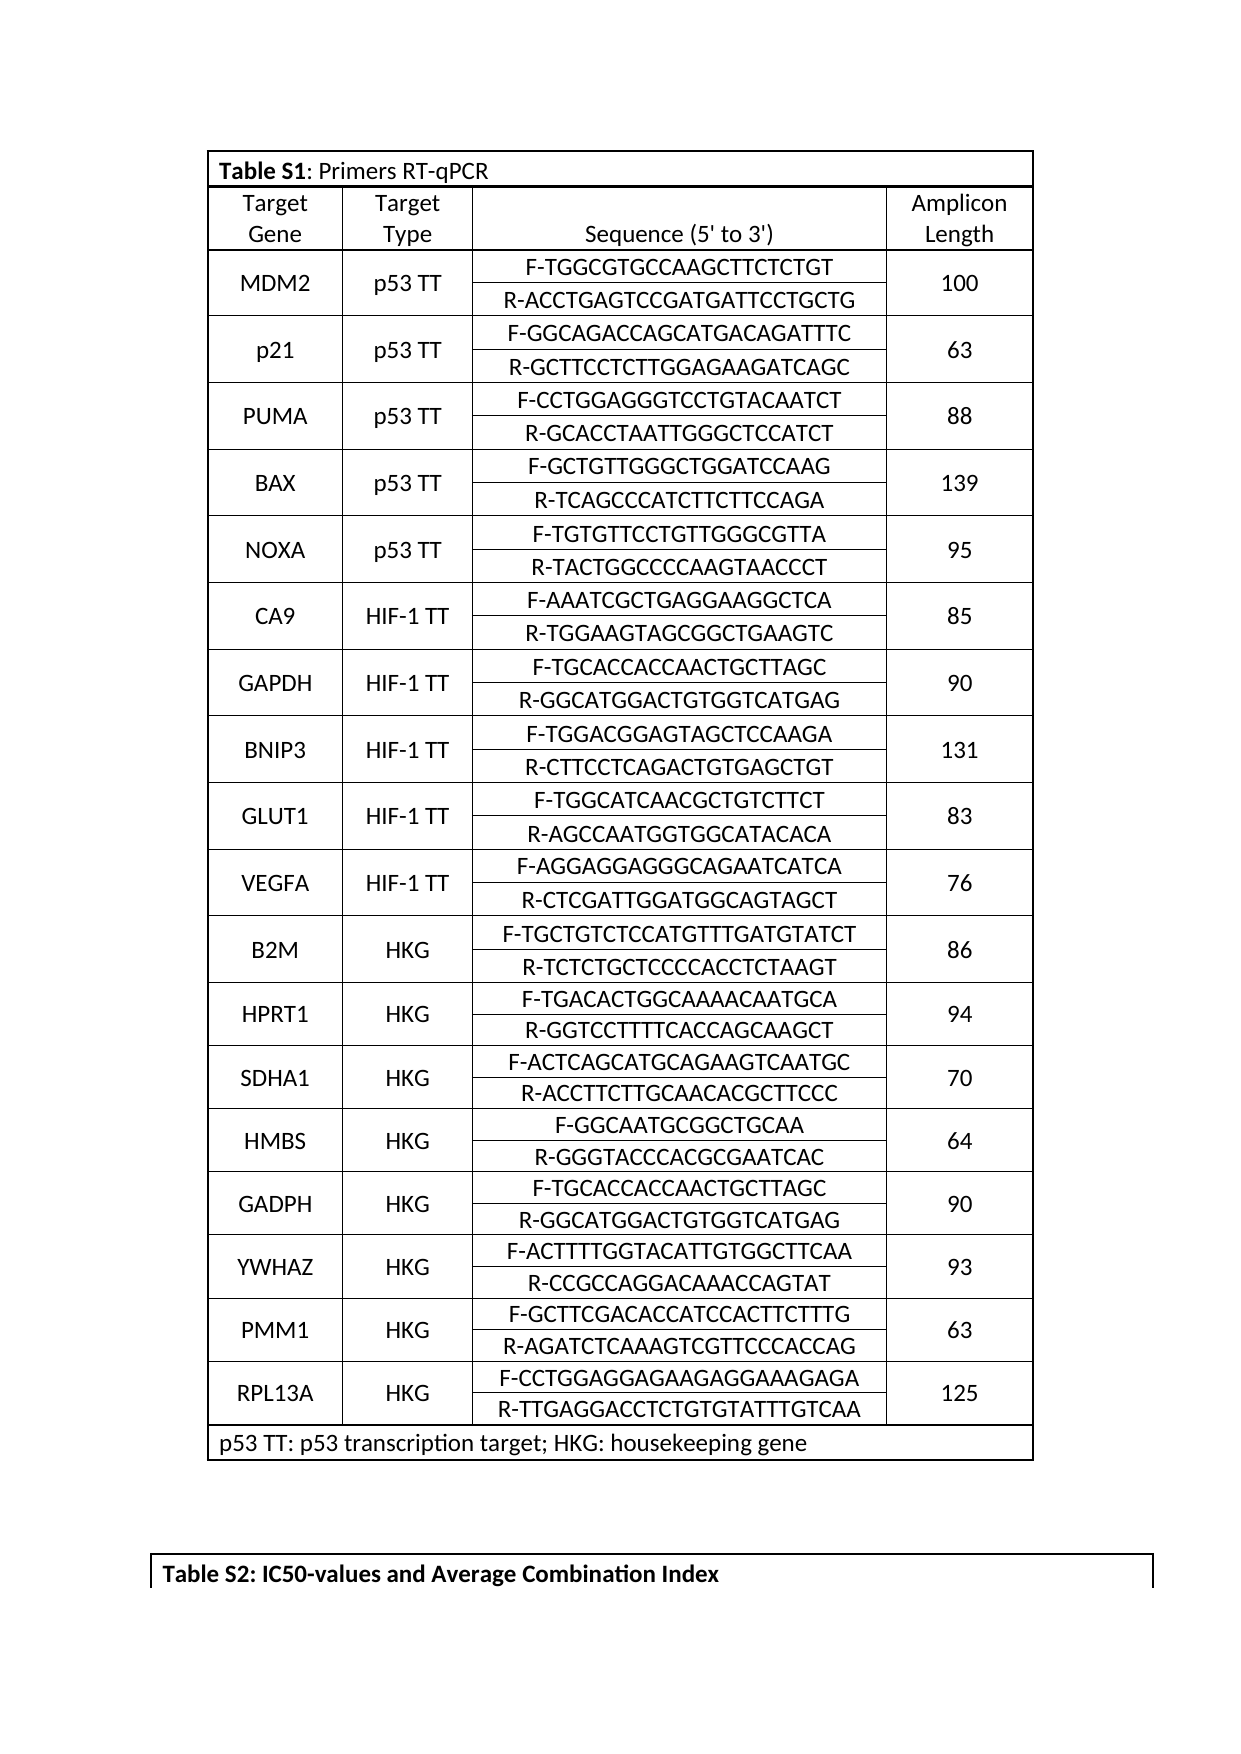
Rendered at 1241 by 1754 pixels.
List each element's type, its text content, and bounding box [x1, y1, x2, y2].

table_cell 100 [887, 251, 1032, 315]
table_cell F-ACTTTTGGTACATTGTGGCTTCAA [473, 1235, 886, 1266]
table_cell R-CCGCCAGGACAAACCAGTAT [473, 1267, 886, 1297]
table_cell F-GCTGTTGGGCTGGATCCAAG [473, 450, 886, 482]
table_cell 85 [887, 583, 1032, 648]
table_cell HKG [343, 1046, 472, 1108]
table_cell F-ACTCAGCATGCAGAAGTCAATGC [473, 1046, 886, 1077]
table_cell NOXA [209, 516, 342, 582]
table_cell 83 [887, 783, 1032, 848]
table_cell Amplicon Length [887, 188, 1032, 248]
table_cell 70 [887, 1046, 1032, 1108]
table_cell 125 [887, 1362, 1032, 1424]
table_cell HIF-1 TT [343, 650, 472, 715]
table_cell 93 [887, 1235, 1032, 1297]
table_cell CA9 [209, 583, 342, 648]
table_header Table S2: IC50-values and Average Combination Index [152, 1555, 1152, 1588]
table_cell F-AAATCGCTGAGGAAGGCTCA [473, 583, 886, 615]
table_cell 64 [887, 1109, 1032, 1171]
table_cell B2M [209, 916, 342, 982]
table_cell p53 TT [343, 450, 472, 515]
table_cell p53 TT: p53 transcription target; HKG: housekeeping gene [209, 1426, 1032, 1459]
table_cell HKG [343, 1109, 472, 1171]
table_cell F-AGGAGGAGGGCAGAATCATCA [473, 850, 886, 882]
table_cell F-TGGCATCAACGCTGTCTTCT [473, 783, 886, 815]
table_cell YWHAZ [209, 1235, 342, 1297]
table_cell F-TGGACGGAGTAGCTCCAAGA [473, 716, 886, 748]
table_cell HPRT1 [209, 983, 342, 1045]
table_cell F-GGCAATGCGGCTGCAA [473, 1109, 886, 1140]
table_cell BAX [209, 450, 342, 515]
table_cell 90 [887, 650, 1032, 715]
table_cell GLUT1 [209, 783, 342, 848]
table_cell R-TCTCTGCTCCCCACCTCTAAGT [473, 950, 886, 982]
table_cell GADPH [209, 1172, 342, 1234]
table_cell HKG [343, 1299, 472, 1361]
table_cell p53 TT [343, 316, 472, 382]
table_cell 94 [887, 983, 1032, 1045]
table_cell 88 [887, 383, 1032, 448]
table_cell F-TGGCGTGCCAAGCTTCTCTGT [473, 251, 886, 282]
table_cell RPL13A [209, 1362, 342, 1424]
table_cell PUMA [209, 383, 342, 448]
table_cell F-GCTTCGACACCATCCACTTCTTTG [473, 1299, 886, 1329]
table_cell R-CTCGATTGGATGGCAGTAGCT [473, 883, 886, 915]
table_cell HKG [343, 916, 472, 982]
table_header Table S1: Primers RT-qPCR [209, 152, 1032, 185]
table_cell HKG [343, 983, 472, 1045]
table_cell 86 [887, 916, 1032, 982]
table_cell HKG [343, 1235, 472, 1297]
table_cell 63 [887, 1299, 1032, 1361]
table_cell R-GCTTCCTCTTGGAGAAGATCAGC [473, 350, 886, 382]
table_cell BNIP3 [209, 716, 342, 782]
table_cell VEGFA [209, 850, 342, 915]
table_cell p21 [209, 316, 342, 382]
table_cell p53 TT [343, 383, 472, 448]
table_cell R-AGATCTCAAAGTCGTTCCCACCAG [473, 1330, 886, 1361]
table_cell HIF-1 TT [343, 783, 472, 848]
table_cell p53 TT [343, 516, 472, 582]
table_cell p53 TT [343, 251, 472, 315]
table_cell Target Gene [209, 188, 342, 248]
table_cell F-CCTGGAGGGTCCTGTACAATCT [473, 383, 886, 415]
table_cell 76 [887, 850, 1032, 915]
table_cell F-TGACACTGGCAAAACAATGCA [473, 983, 886, 1013]
table_cell R-ACCTTCTTGCAACACGCTTCCC [473, 1078, 886, 1108]
table_cell Sequence (5' to 3') [473, 188, 886, 248]
table_cell HKG [343, 1362, 472, 1424]
table_cell 139 [887, 450, 1032, 515]
table_cell R-GGGTACCCACGCGAATCAC [473, 1141, 886, 1171]
table_cell R-ACCTGAGTCCGATGATTCCTGCTG [473, 283, 886, 315]
table_cell HIF-1 TT [343, 716, 472, 782]
table_cell F-CCTGGAGGAGAAGAGGAAAGAGA [473, 1362, 886, 1392]
table_cell F-GGCAGACCAGCATGACAGATTTC [473, 316, 886, 348]
table_cell F-TGCACCACCAACTGCTTAGC [473, 650, 886, 682]
table_cell R-TACTGGCCCCAAGTAACCCT [473, 550, 886, 582]
table_cell R-GGCATGGACTGTGGTCATGAG [473, 1204, 886, 1234]
table_cell HIF-1 TT [343, 850, 472, 915]
table_cell R-AGCCAATGGTGGCATACACA [473, 816, 886, 848]
table_cell R-GGTCCTTTTCACCAGCAAGCT [473, 1015, 886, 1045]
table_cell GAPDH [209, 650, 342, 715]
table_cell HIF-1 TT [343, 583, 472, 648]
table_cell R-CTTCCTCAGACTGTGAGCTGT [473, 750, 886, 782]
table_cell 63 [887, 316, 1032, 382]
table_cell PMM1 [209, 1299, 342, 1361]
table_cell R-GGCATGGACTGTGGTCATGAG [473, 683, 886, 715]
table_cell HKG [343, 1172, 472, 1234]
table_cell R-TTGAGGACCTCTGTGTATTTGTCAA [473, 1393, 886, 1424]
table_cell Target Type [343, 188, 472, 248]
table_cell R-TCAGCCCATCTTCTTCCAGA [473, 483, 886, 515]
table_cell R-TGGAAGTAGCGGCTGAAGTC [473, 616, 886, 648]
table_cell F-TGTGTTCCTGTTGGGCGTTA [473, 516, 886, 548]
table_cell MDM2 [209, 251, 342, 315]
table_cell R-GCACCTAATTGGGCTCCATCT [473, 416, 886, 448]
table_cell F-TGCTGTCTCCATGTTTGATGTATCT [473, 916, 886, 948]
table_cell SDHA1 [209, 1046, 342, 1108]
table_cell HMBS [209, 1109, 342, 1171]
table_cell 131 [887, 716, 1032, 782]
table_cell 95 [887, 516, 1032, 582]
table_cell F-TGCACCACCAACTGCTTAGC [473, 1172, 886, 1203]
table_cell 90 [887, 1172, 1032, 1234]
